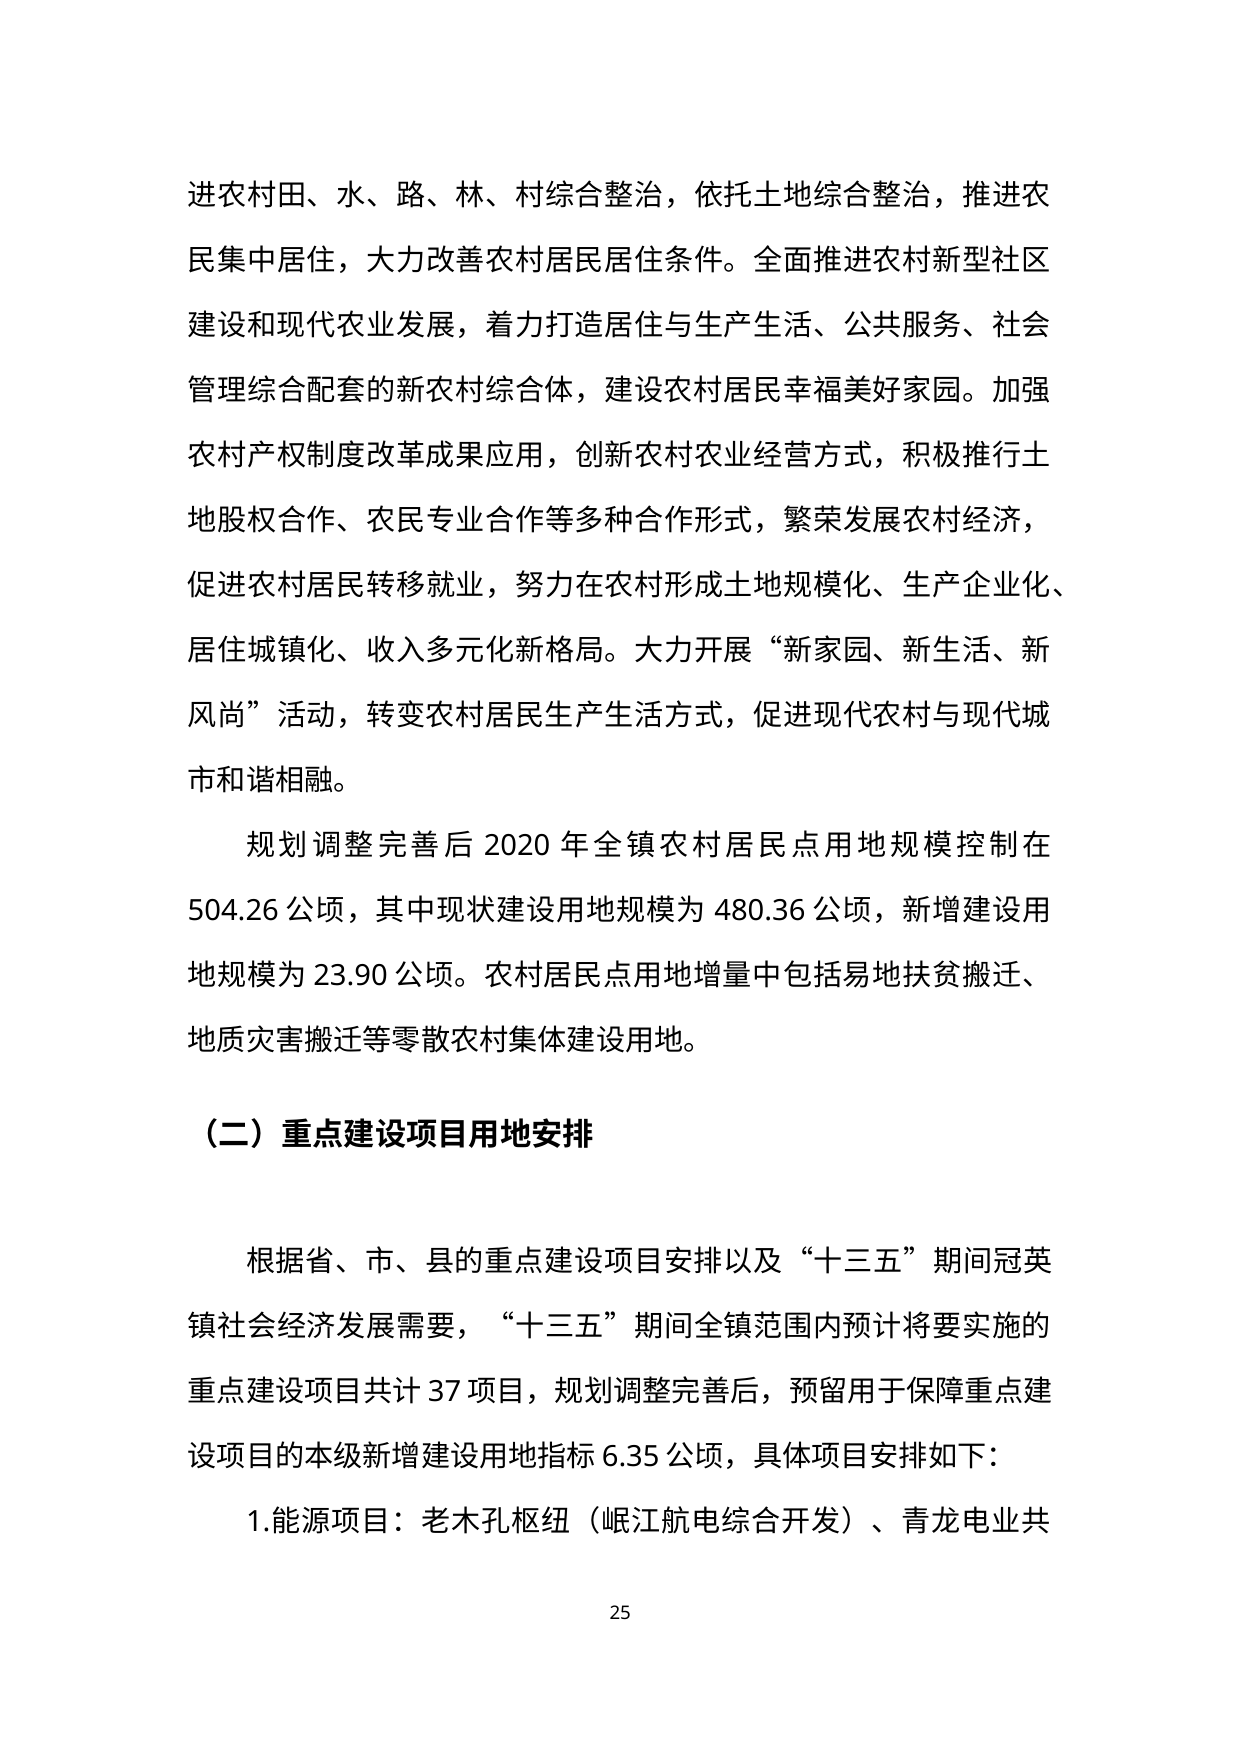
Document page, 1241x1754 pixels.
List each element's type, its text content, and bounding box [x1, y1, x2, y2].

subtitle （二）重点建设项目用地安排 [187, 1099, 1053, 1164]
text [187, 160, 1053, 810]
text 根据省、市、县的重点建设项目安排以及“十三五”期间冠英镇社会经济发展需要，“十三五”期间全镇范围内预计将要实施的重点建设项目共计37项目，规划调整完善后，预留用于保障重点建设项目的本级新增建设用地指标6.35公顷，具体项目安排如下： [187, 1226, 1053, 1486]
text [187, 1486, 1053, 1551]
text 规划调整完善后2020年全镇农村居民点用地规模控制在504.26公顷，其中现状建设用地规模为480.36公顷，新增建设用地规模为23.90公顷。农村居民点用地增量中包括易地扶贫搬迁、地质灾害搬迁等零散农村集体建设用地。 [187, 810, 1053, 1070]
